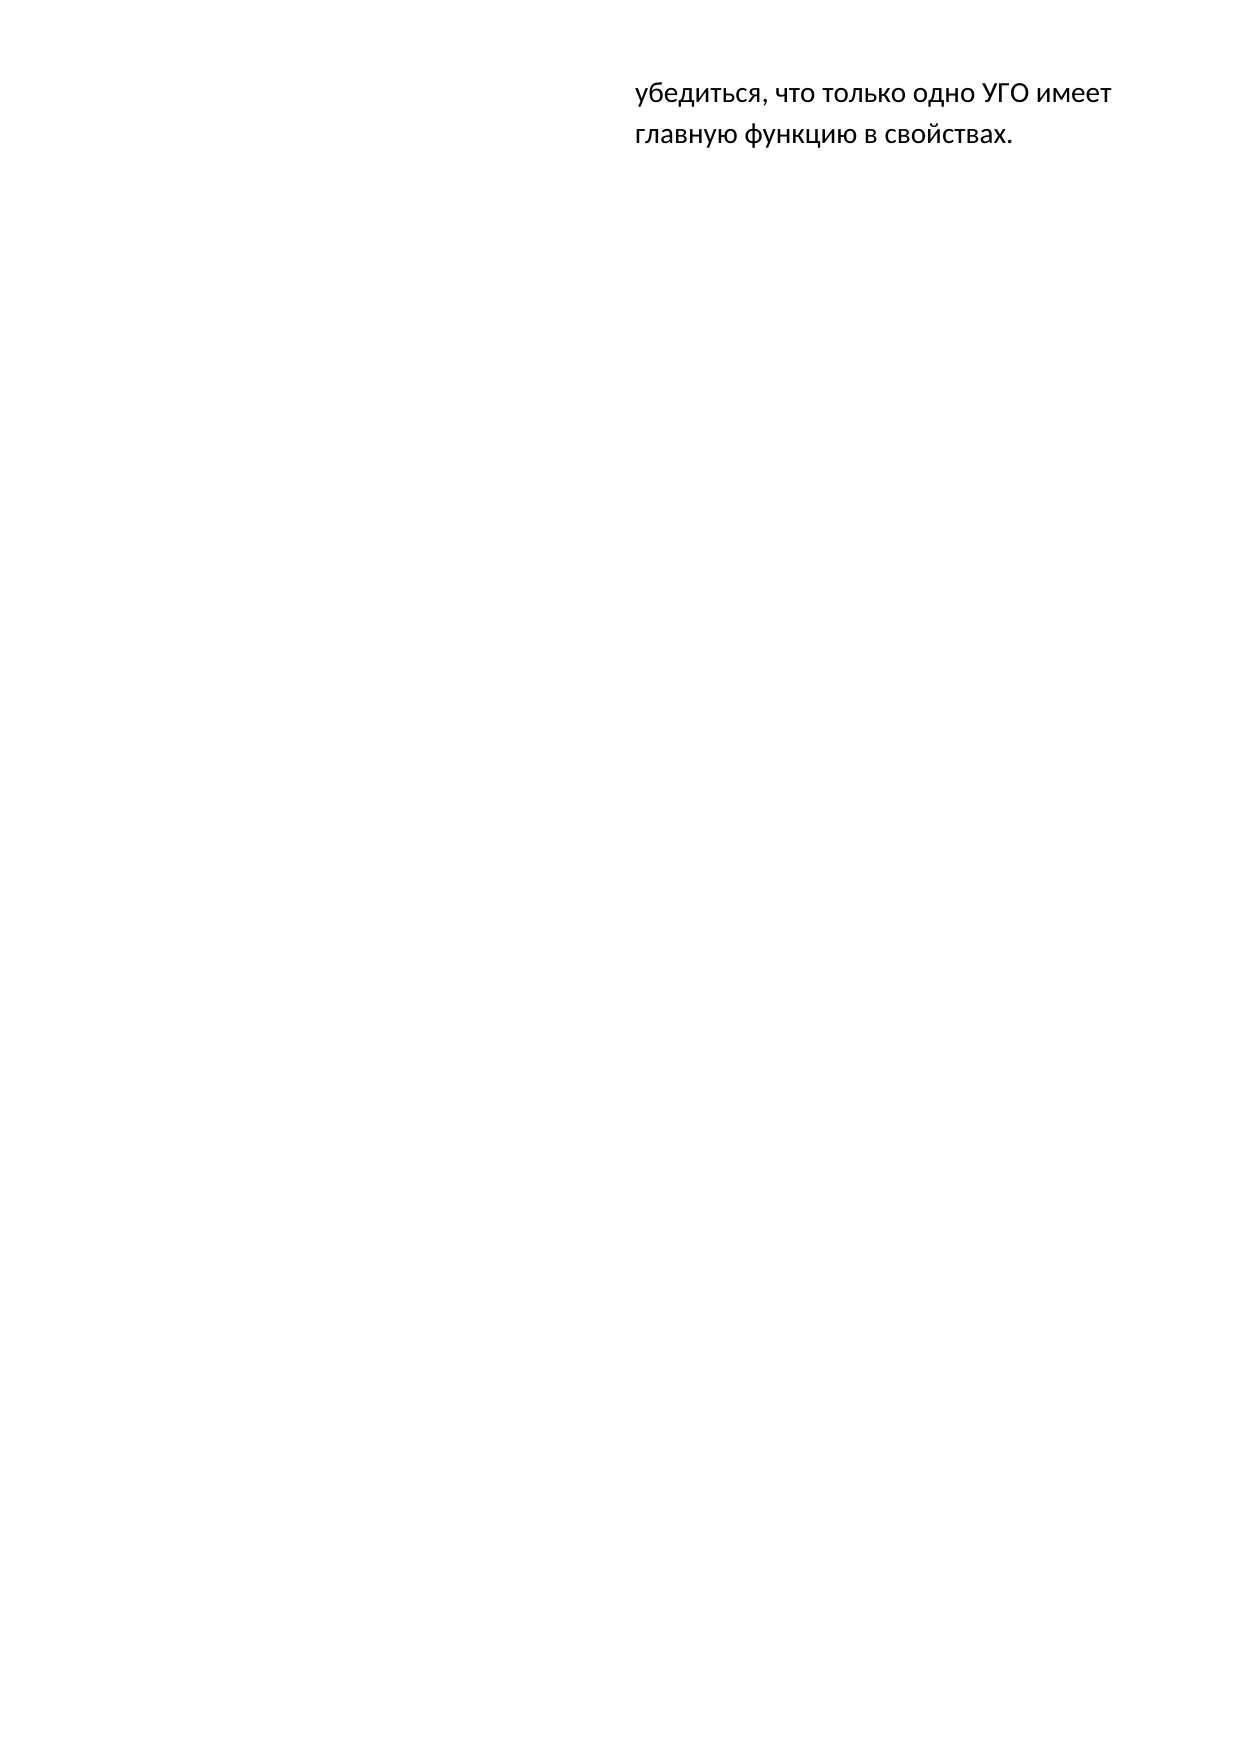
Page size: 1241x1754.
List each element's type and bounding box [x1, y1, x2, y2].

text [635, 74, 1152, 150]
